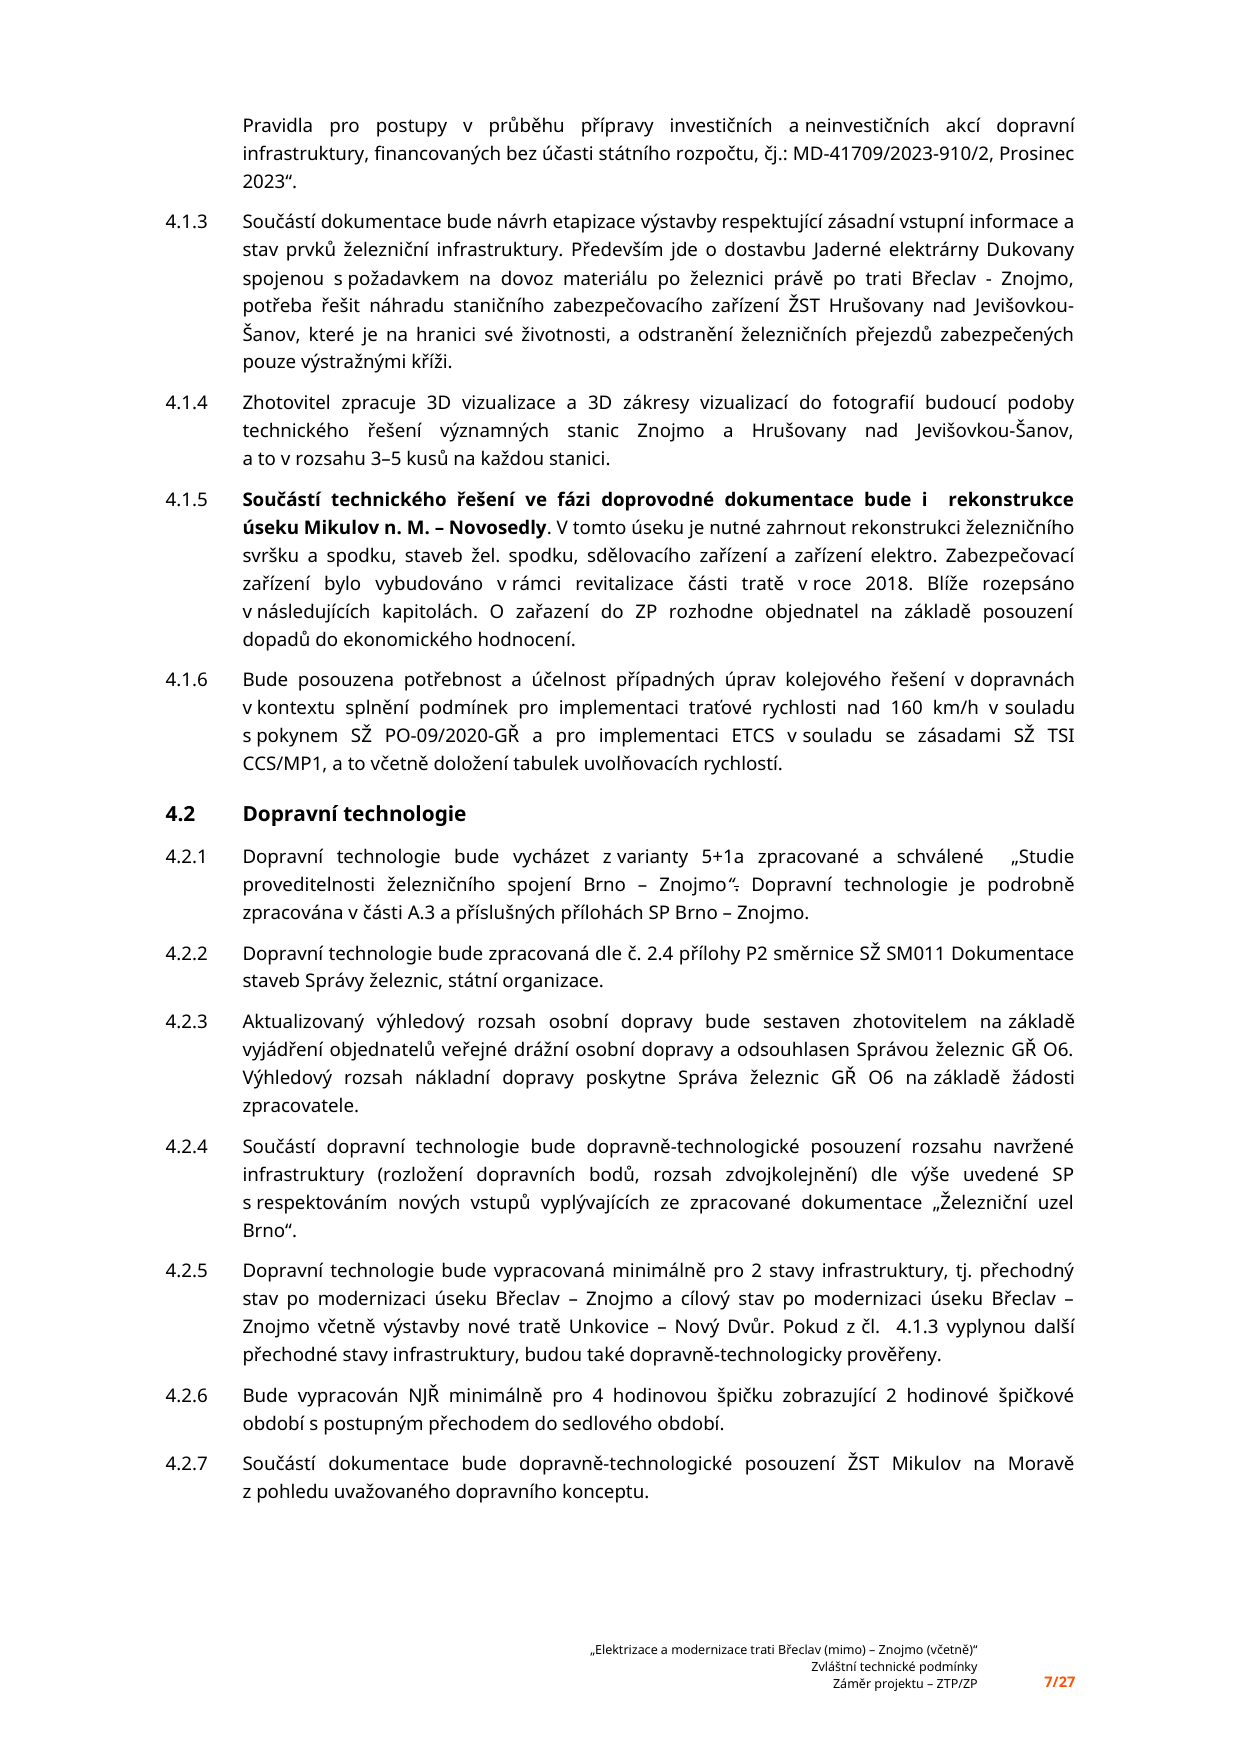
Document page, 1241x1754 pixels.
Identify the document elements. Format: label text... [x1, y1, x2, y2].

text Dopravní technologie bude zpracovaná dle č. 2.4 přílohy P2 směrnice SŽ SM011 Dokumentace staveb Správy železnic, státní organizace. [165, 940, 1075, 993]
text Součástí dokumentace bude dopravně-technologické posouzení ŽST Mikulov na Moravě z pohledu uvažovaného dopravního konceptu. [165, 1451, 1075, 1504]
text Bude posouzena potřebnost a účelnost případných úprav kolejového řešení v dopravnách v kontextu splnění podmínek pro implementaci traťové rychlosti nad 160 km/h v souladu s pokynem SŽ PO-09/2020-GŘ a pro implementaci ETCS v souladu se zásadami SŽ TSI CCS/MP1, a to včetně doložení tabulek uvolňovacích rychlostí. [165, 667, 1075, 776]
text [165, 112, 1075, 194]
text Dopravní technologie bude vycházet z varianty 5+1a zpracované a schválené „Studie proveditelnosti železničního spojení Brno – Znojmo“. Dopravní technologie je podrobně zpracována v části A.3 a příslušných přílohách SP Brno – Znojmo. [165, 843, 1075, 925]
text Aktualizovaný výhledový rozsah osobní dopravy bude sestaven zhotovitelem na základě vyjádření objednatelů veřejné drážní osobní dopravy a odsouhlasen Správou železnic GŘ O6. Výhledový rozsah nákladní dopravy poskytne Správa železnic GŘ O6 na základě žádosti zpracovatele. [165, 1008, 1075, 1118]
text Součástí technického řešení ve fázi doprovodné dokumentace bude i rekonstrukce úseku Mikulov n. M. – Novosedly. V tomto úseku je nutné zahrnout rekonstrukci železničního svršku a spodku, staveb žel. spodku, sdělovacího zařízení a zařízení elektro. Zabezpečovací zařízení bylo vybudováno v rámci revitalizace části tratě v roce 2018. Blíže rozepsáno v následujících kapitolách. O zařazení do ZP rozhodne objednatel na základě posouzení dopadů do ekonomického hodnocení. [165, 486, 1075, 652]
text Zhotovitel zpracuje 3D vizualizace a 3D zákresy vizualizací do fotografií budoucí podoby technického řešení významných stanic Znojmo a Hrušovany nad Jevišovkou-Šanov, a to v rozsahu 3–5 kusů na každou stanici. [165, 389, 1075, 471]
text Dopravní technologie bude vypracovaná minimálně pro 2 stavy infrastruktury, tj. přechodný stav po modernizaci úseku Břeclav – Znojmo a cílový stav po modernizaci úseku Břeclav – Znojmo včetně výstavby nové tratě Unkovice – Nový Dvůr. Pokud z čl. 4.1.3 vyplynou další přechodné stavy infrastruktury, budou také dopravně-technologicky prověřeny. [165, 1257, 1075, 1367]
text Dopravní technologie [165, 799, 1075, 828]
text Bude vypracován NJŘ minimálně pro 4 hodinovou špičku zobrazující 2 hodinové špičkové období s postupným přechodem do sedlového období. [165, 1382, 1075, 1436]
text Součástí dokumentace bude návrh etapizace výstavby respektující zásadní vstupní informace a stav prvků železniční infrastruktury. Především jde o dostavbu Jaderné elektrárny Dukovany spojenou s požadavkem na dovoz materiálu po železnici právě po trati Břeclav - Znojmo, potřeba řešit náhradu staničního zabezpečovacího zařízení ŽST Hrušovany nad Jevišovkou-Šanov, které je na hranici své životnosti, a odstranění železničních přejezdů zabezpečených pouze výstražnými kříži. [165, 209, 1075, 374]
text Součástí dopravní technologie bude dopravně-technologické posouzení rozsahu navržené infrastruktury (rozložení dopravních bodů, rozsah zdvojkolejnění) dle výše uvedené SP s respektováním nových vstupů vyplývajících ze zpracované dokumentace „Železniční uzel Brno“. [165, 1133, 1075, 1242]
